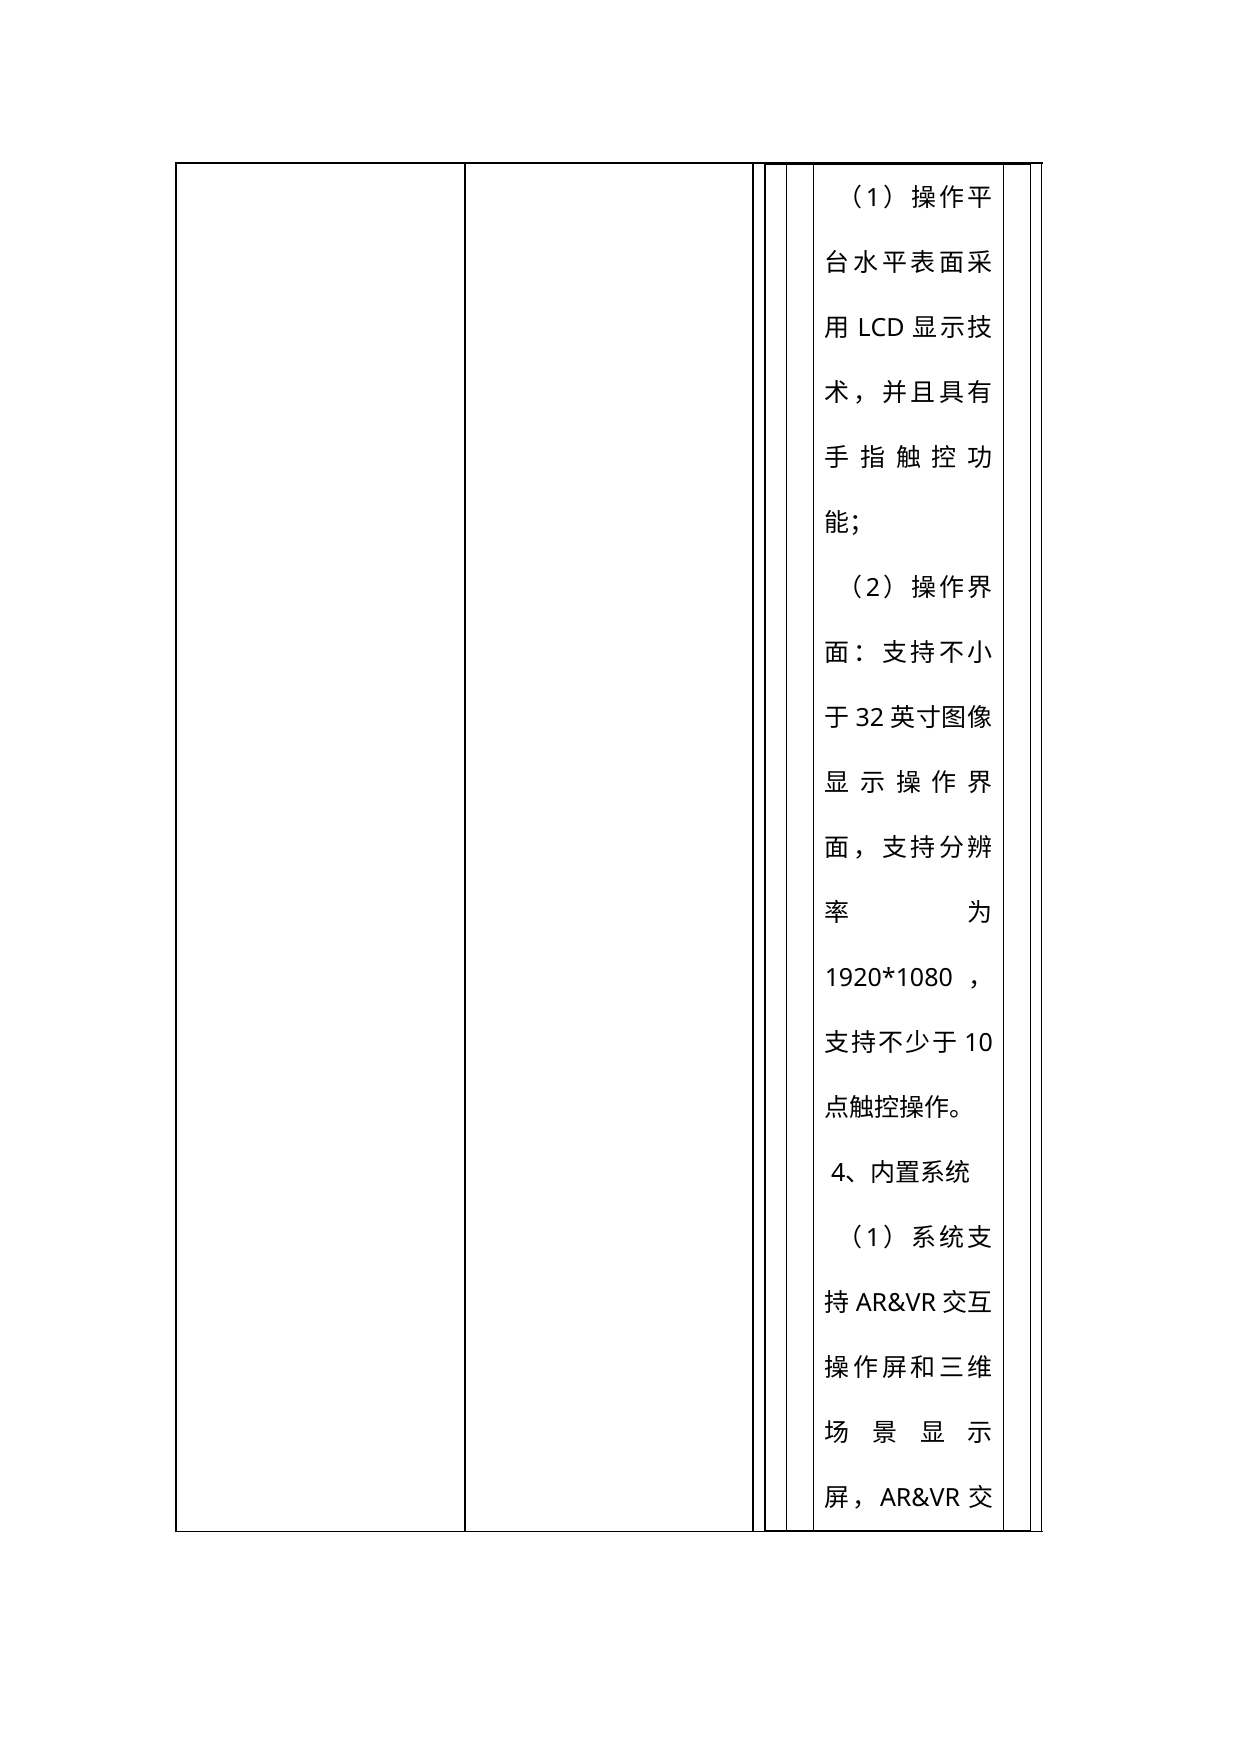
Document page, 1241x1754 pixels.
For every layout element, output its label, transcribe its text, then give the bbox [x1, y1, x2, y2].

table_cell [814, 165, 1003, 1530]
table_cell 1 [177, 164, 464, 1531]
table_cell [1004, 165, 1030, 1530]
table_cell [766, 165, 786, 1530]
table_cell [466, 164, 752, 1531]
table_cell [1031, 164, 1041, 1531]
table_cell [754, 164, 764, 1531]
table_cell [787, 165, 813, 1530]
